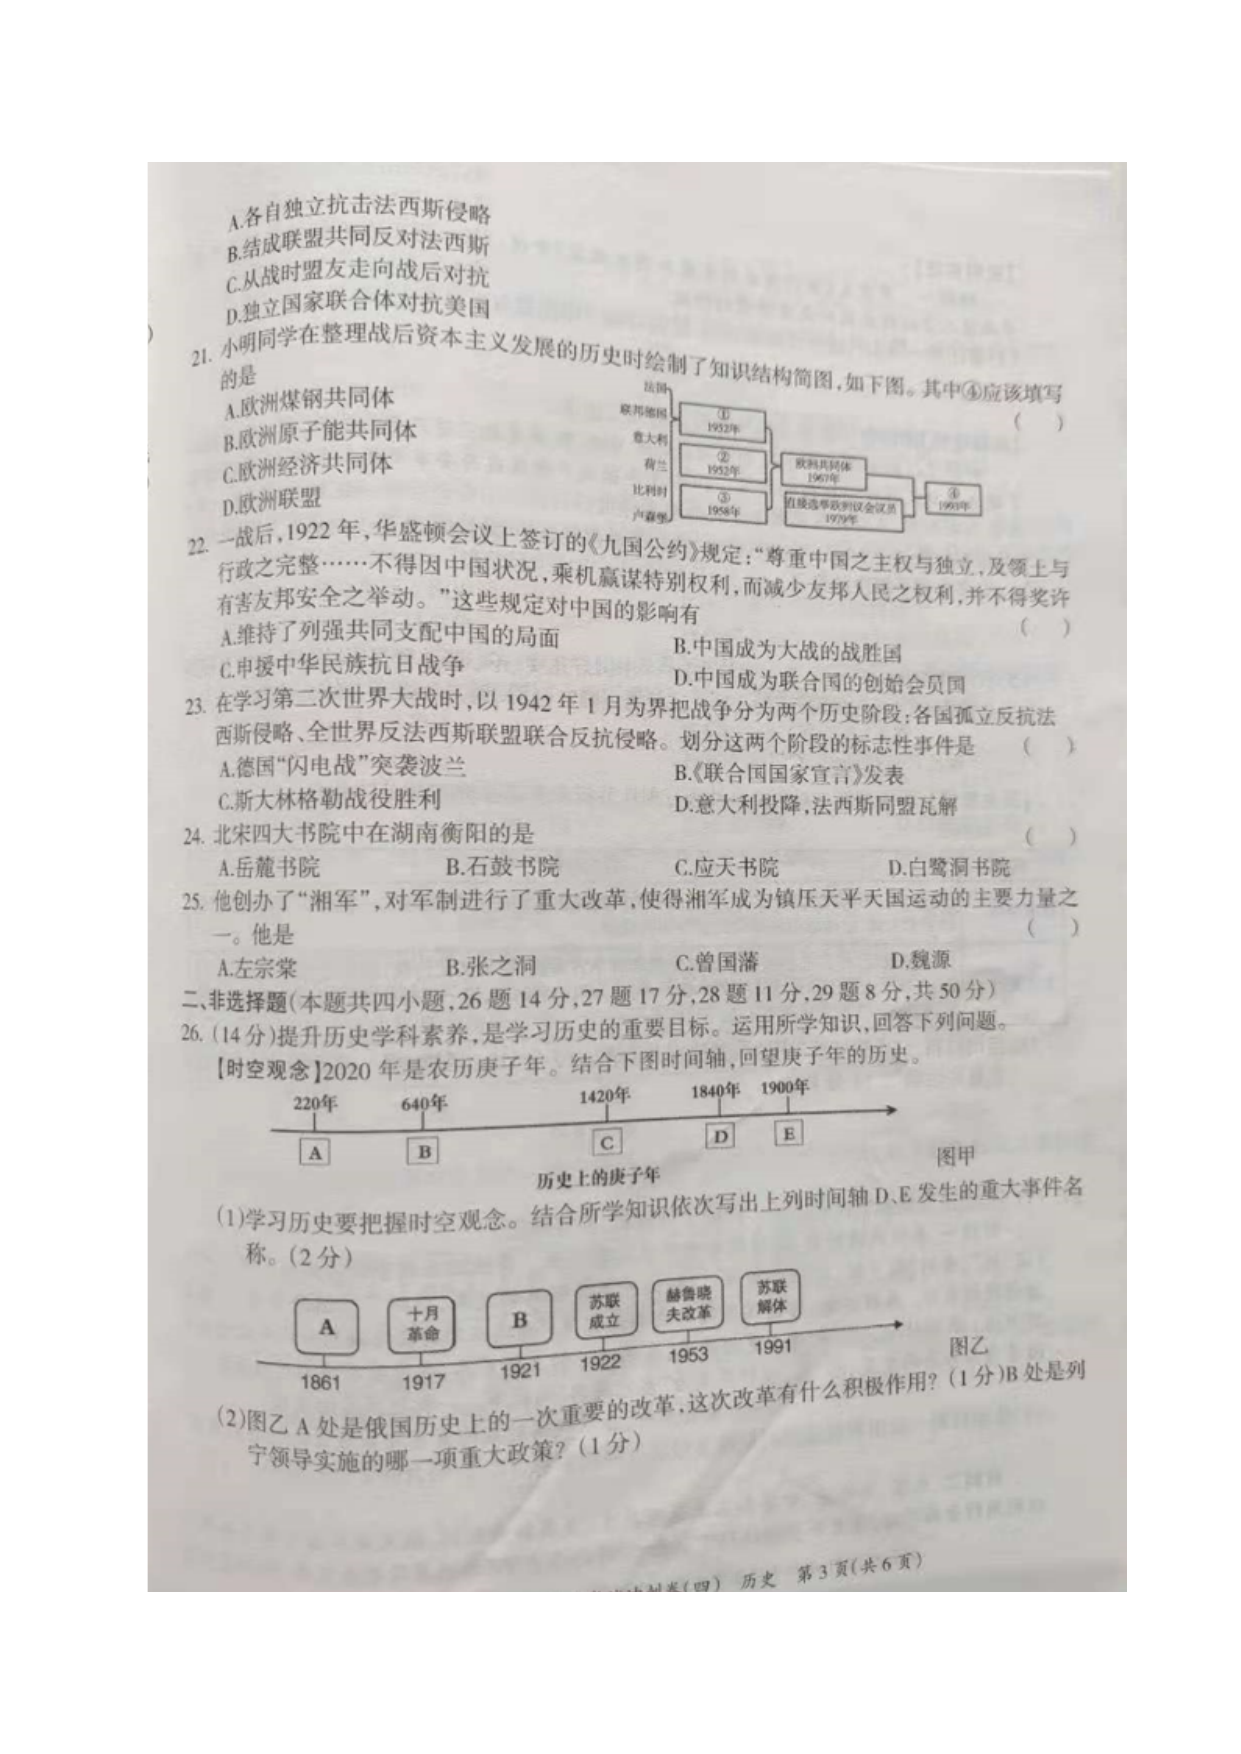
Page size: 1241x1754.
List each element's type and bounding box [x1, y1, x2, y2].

picture [147, 162, 1127, 1592]
